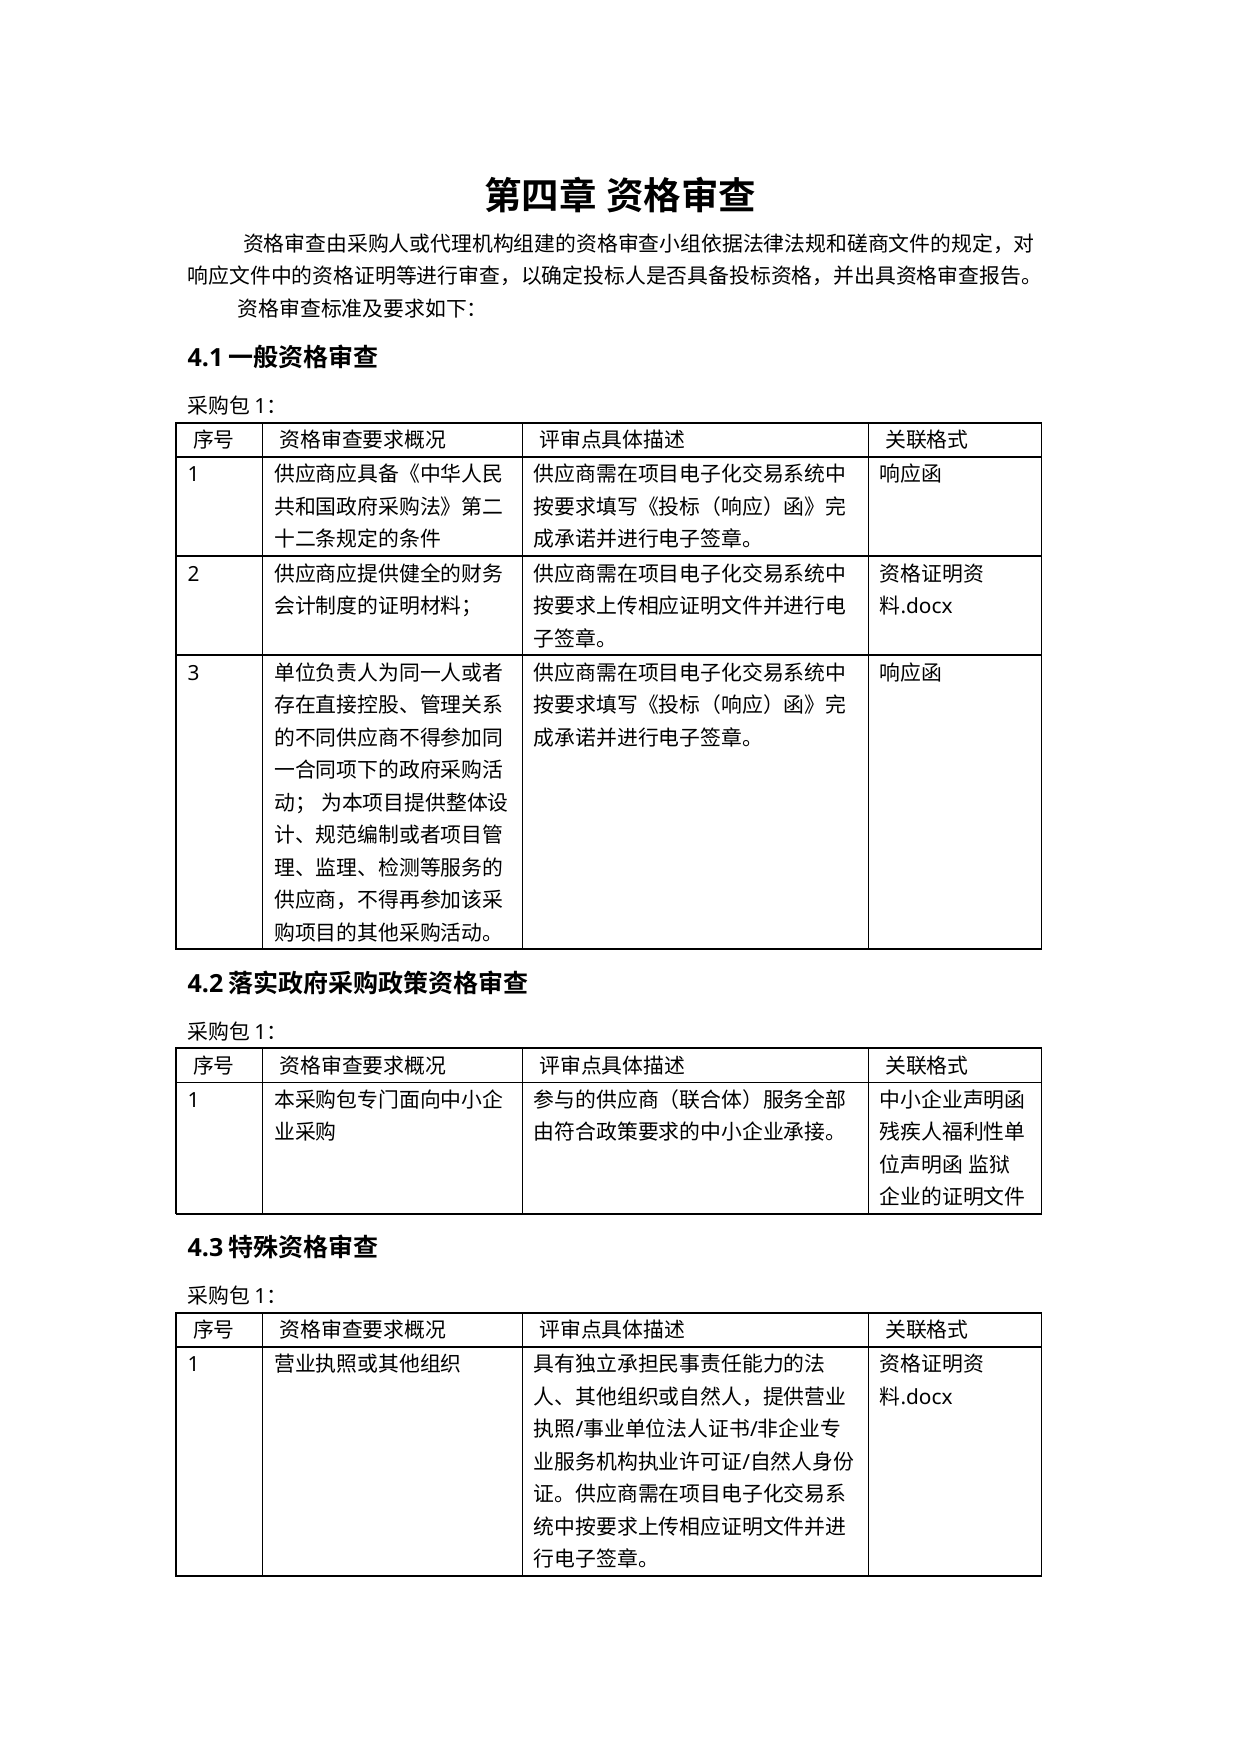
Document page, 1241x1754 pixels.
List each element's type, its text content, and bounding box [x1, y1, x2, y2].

text 采购包1： [187, 1279, 1053, 1312]
table_header 序号 [177, 1314, 262, 1346]
table_header 关联格式 [869, 1049, 1041, 1081]
table_cell 具有独立承担民事责任能力的法人、其他组织或自然人，提供营业执照/事业单位法人证书/非企业专业服务机构执业许可证/自然人身份证。供应商需在项目电子化交易系统中按要求上传相应证明文件并进行电子签章。 [523, 1348, 868, 1575]
text 4.1一般资格审查 [187, 324, 1053, 389]
table_cell 供应商应具备《中华人民共和国政府采购法》第二十二条规定的条件 [263, 458, 522, 555]
table_cell 1 [177, 1083, 262, 1213]
table_cell 1 [177, 458, 262, 555]
text 4.3特殊资格审查 [187, 1214, 1053, 1279]
table_header 评审点具体描述 [523, 1049, 868, 1081]
table_cell 单位负责人为同一人或者存在直接控股、管理关系的不同供应商不得参加同一合同项下的政府采购活动； 为本项目提供整体设计、规范编制或者项目管理、监理、检测等服务的供应商，不得再参加该采购项目的其他采购活动。 [263, 656, 522, 948]
table_cell 中小企业声明函 残疾人福利性单位声明函 监狱企业的证明文件 [869, 1083, 1041, 1213]
table_cell 供应商需在项目电子化交易系统中按要求填写《投标（响应）函》完成承诺并进行电子签章。 [523, 656, 868, 948]
text 4.2落实政府采购政策资格审查 [187, 950, 1053, 1015]
text 资格审查标准及要求如下： [187, 292, 1053, 324]
table_header 资格审查要求概况 [263, 424, 522, 456]
table_cell 本采购包专门面向中小企业采购 [263, 1083, 522, 1213]
table_header 关联格式 [869, 1314, 1041, 1346]
table_header 资格审查要求概况 [263, 1314, 522, 1346]
table_cell 供应商需在项目电子化交易系统中按要求上传相应证明文件并进行电子签章。 [523, 557, 868, 654]
text 第四章 资格审查 [187, 162, 1053, 227]
text 采购包1： [187, 389, 1053, 422]
table_cell 资格证明资料.docx [869, 557, 1041, 654]
table_cell 响应函 [869, 656, 1041, 948]
table_cell 响应函 [869, 458, 1041, 555]
table_cell 资格证明资料.docx [869, 1348, 1041, 1575]
table_cell 1 [177, 1348, 262, 1575]
table_cell 营业执照或其他组织 [263, 1348, 522, 1575]
table_cell 2 [177, 557, 262, 654]
table_cell 3 [177, 656, 262, 948]
table_header 关联格式 [869, 424, 1041, 456]
table_header 评审点具体描述 [523, 424, 868, 456]
table_cell 参与的供应商（联合体）服务全部由符合政策要求的中小企业承接。 [523, 1083, 868, 1213]
table_header 评审点具体描述 [523, 1314, 868, 1346]
table_header 序号 [177, 1049, 262, 1081]
table_header 序号 [177, 424, 262, 456]
table_cell 供应商应提供健全的财务会计制度的证明材料； [263, 557, 522, 654]
table_header 资格审查要求概况 [263, 1049, 522, 1081]
text 资格审查由采购人或代理机构组建的资格审查小组依据法律法规和磋商文件的规定，对响应文件中的资格证明等进行审查，以确定投标人是否具备投标资格，并出具资格审查报告。 [187, 227, 1053, 292]
table_cell 供应商需在项目电子化交易系统中按要求填写《投标（响应）函》完成承诺并进行电子签章。 [523, 458, 868, 555]
text 采购包1： [187, 1015, 1053, 1047]
